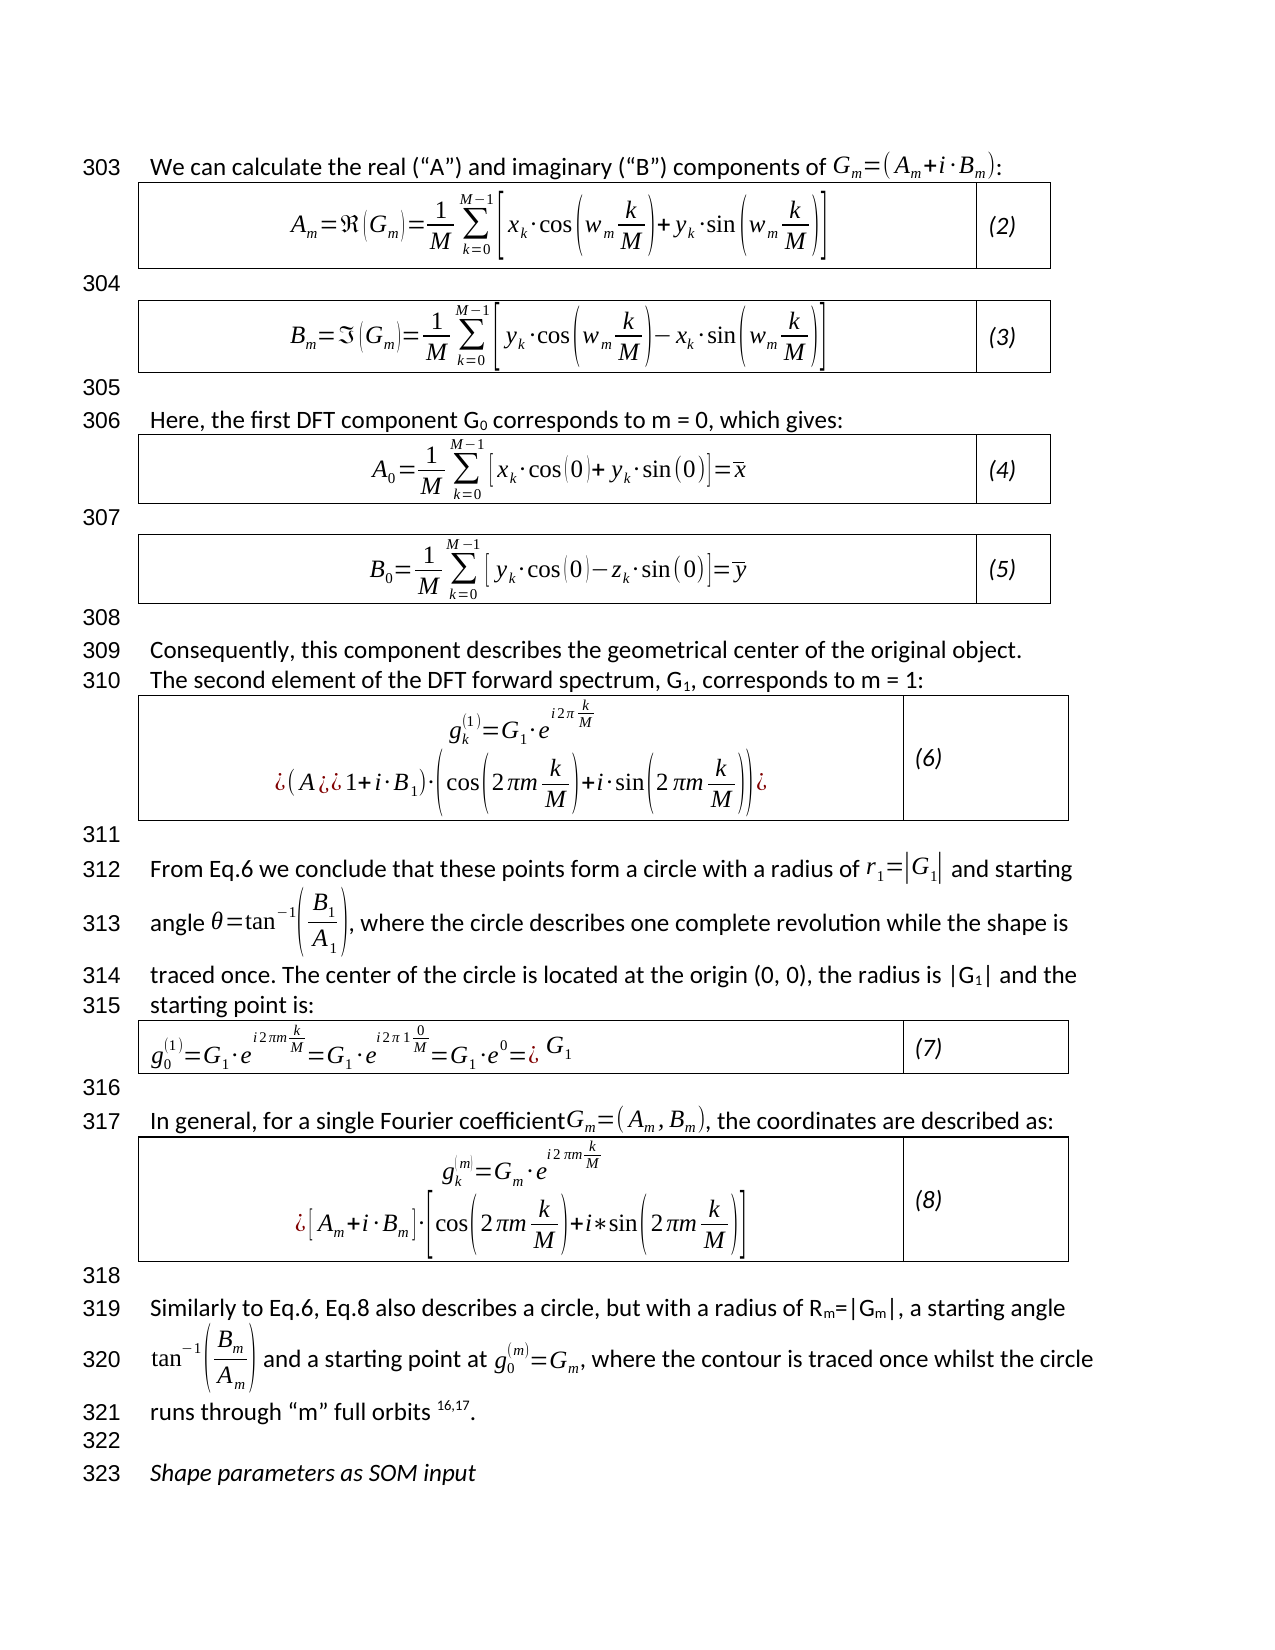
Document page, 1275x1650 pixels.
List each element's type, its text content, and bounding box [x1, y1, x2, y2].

table_header (8) [904, 1138, 1068, 1261]
table_header (6) [904, 696, 1068, 819]
table_header [139, 1138, 903, 1261]
table_header [139, 696, 903, 819]
table_header (2) [977, 183, 1050, 268]
text Shape parameters as SOM input [150, 1457, 1125, 1488]
table_header [139, 535, 976, 603]
table_header (4) [977, 435, 1050, 503]
text In general, for a single Fourier coefficient, the coordinates are described as: [150, 1104, 1125, 1136]
table_header [139, 183, 976, 268]
text From Eq.6 we conclude that these points form a circle with a radius of and starting angle , where the circle describes one complete revolution while the shape is traced once. The center of the circle is located at the origin (0, 0), the radius is |G1| and the starting point is: [150, 851, 1125, 1020]
table_header [139, 435, 976, 503]
text Similarly to Eq.6, Eq.8 also describes a circle, but with a radius of Rm=|Gm|, a starting angle and a starting point at , where the contour is traced once whilst the circle runs through “m” full orbits 16,17. [150, 1292, 1125, 1427]
table_header [139, 1021, 903, 1073]
table_header (7) [904, 1021, 1068, 1073]
text The second element of the DFT forward spectrum, G1, corresponds to m = 1: [150, 665, 1125, 695]
table_header (5) [977, 535, 1050, 603]
table_header (3) [977, 301, 1050, 372]
text We can calculate the real (“A”) and imaginary (“B”) components of : [150, 150, 1125, 182]
table_header [139, 301, 976, 372]
text Consequently, this component describes the geometrical center of the original object. [150, 634, 1125, 665]
text Here, the first DFT component G0 corresponds to m = 0, which gives: [150, 404, 1125, 434]
